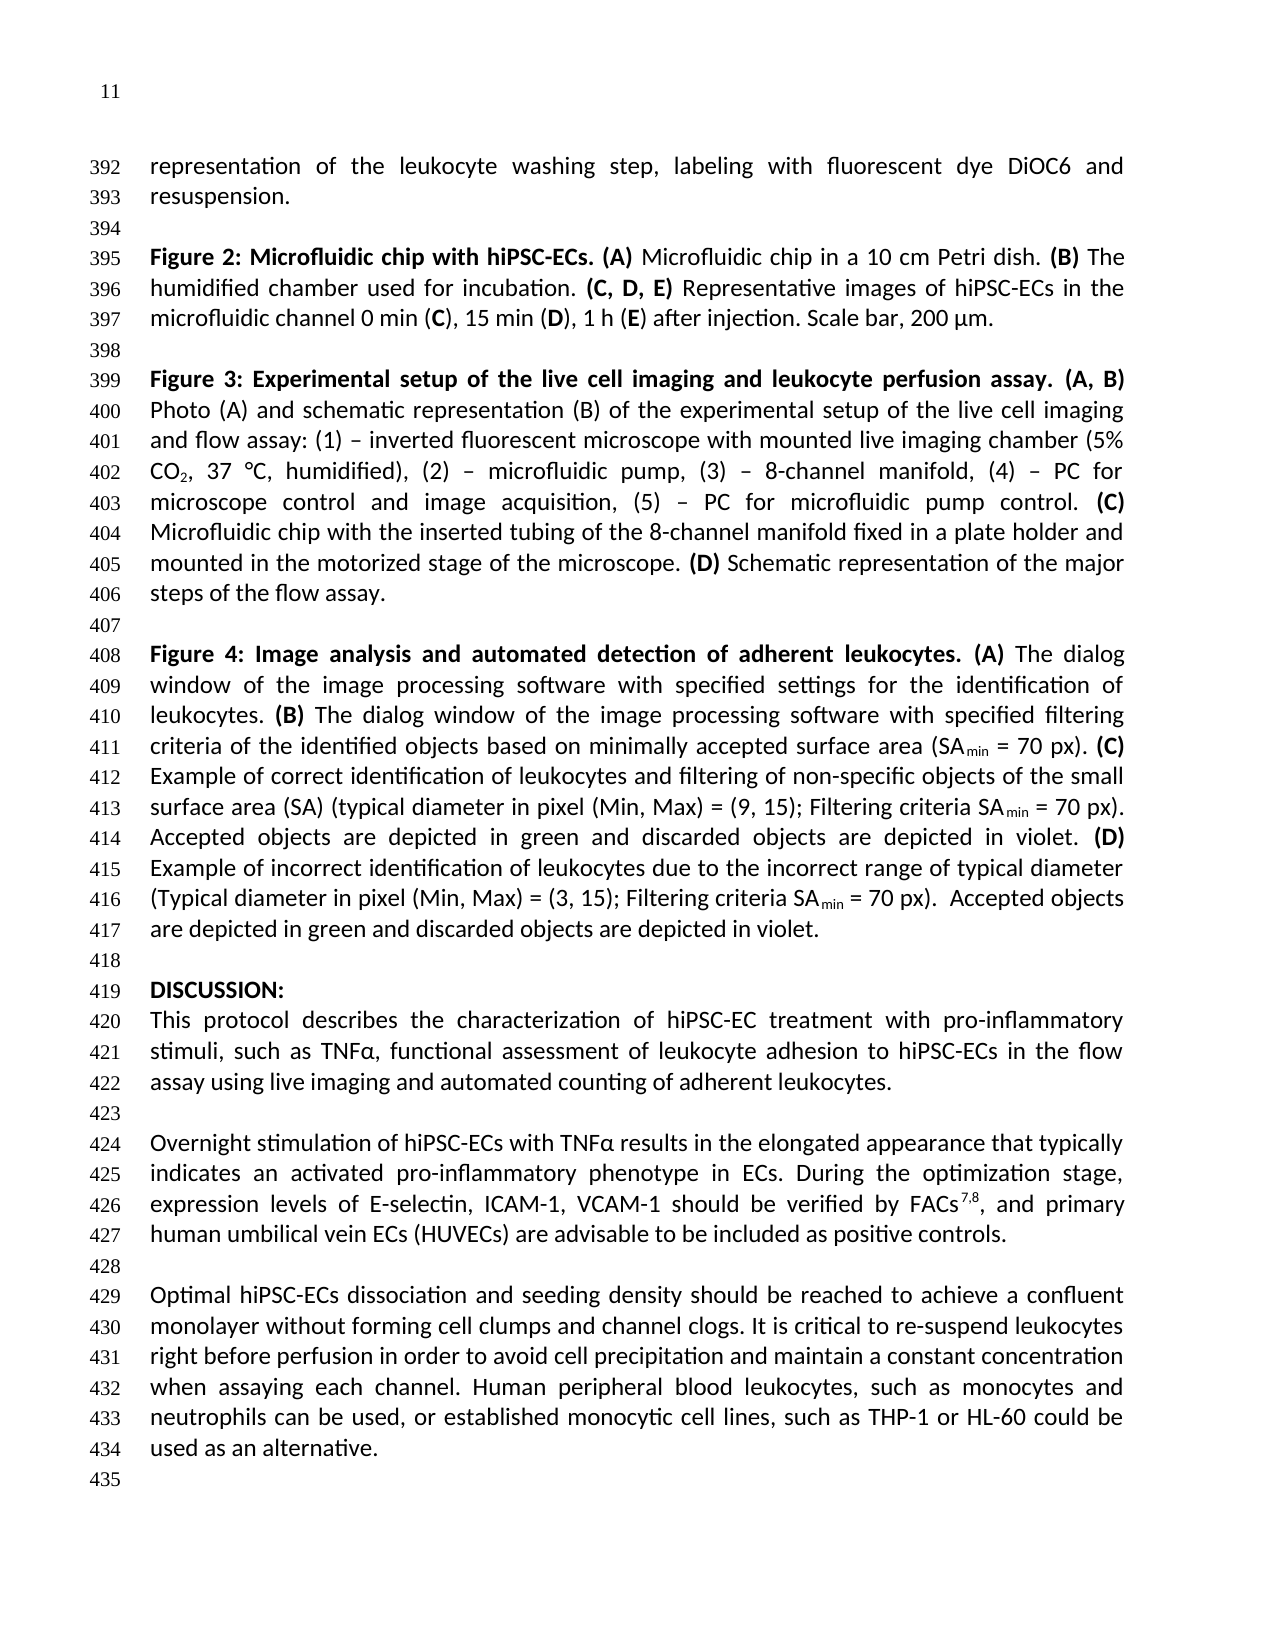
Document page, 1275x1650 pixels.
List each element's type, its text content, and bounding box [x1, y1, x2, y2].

text DISCUSSION: [150, 974, 1125, 1004]
text Optimal hiPSC-ECs dissociation and seeding density should be reached to achieve a confluent monolayer without forming cell clumps and channel clogs. It is critical to re-suspend leukocytes right before perfusion in order to avoid cell precipitation and maintain a constant concentration when assaying each channel. Human peripheral blood leukocytes, such as monocytes and neutrophils can be used, or established monocytic cell lines, such as THP-1 or HL-60 could be used as an alternative. [150, 1279, 1125, 1462]
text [150, 150, 1125, 211]
text Figure 2: Microfluidic chip with hiPSC-ECs. (A) Microfluidic chip in a 10 cm Petri dish. (B) The humidified chamber used for incubation. (C, D, E) Representative images of hiPSC-ECs in the microfluidic channel 0 min (C), 15 min (D), 1 h (E) after injection. Scale bar, 200 µm. [150, 242, 1125, 333]
text Overnight stimulation of hiPSC-ECs with TNFα results in the elongated appearance that typically indicates an activated pro-inflammatory phenotype in ECs. During the optimization stage, expression levels of E-selectin, ICAM-1, VCAM-1 should be verified by FACs7,8, and primary human umbilical vein ECs (HUVECs) are advisable to be included as positive controls. [150, 1127, 1125, 1249]
text This protocol describes the characterization of hiPSC-EC treatment with pro-inflammatory stimuli, such as TNFα, functional assessment of leukocyte adhesion to hiPSC-ECs in the flow assay using live imaging and automated counting of adherent leukocytes. [150, 1004, 1125, 1096]
text Figure 3: Experimental setup of the live cell imaging and leukocyte perfusion assay. (A, B) Photo (A) and schematic representation (B) of the experimental setup of the live cell imaging and flow assay: (1) – inverted fluorescent microscope with mounted live imaging chamber (5% CO2, 37 °C, humidified), (2) – microfluidic pump, (3) – 8-channel manifold, (4) – PC for microscope control and image acquisition, (5) – PC for microfluidic pump control. (C) Microfluidic chip with the inserted tubing of the 8-channel manifold fixed in a plate holder and mounted in the motorized stage of the microscope. (D) Schematic representation of the major steps of the flow assay. [150, 364, 1125, 608]
text Figure 4: Image analysis and automated detection of adherent leukocytes. (A) The dialog window of the image processing software with specified settings for the identification of leukocytes. (B) The dialog window of the image processing software with specified filtering criteria of the identified objects based on minimally accepted surface area (SAmin = 70 px). (C) Example of correct identification of leukocytes and filtering of non-specific objects of the small surface area (SA) (typical diameter in pixel (Min, Max) = (9, 15); Filtering criteria SAmin = 70 px). Accepted objects are depicted in green and discarded objects are depicted in violet. (D) Example of incorrect identification of leukocytes due to the incorrect range of typical diameter (Typical diameter in pixel (Min, Max) = (3, 15); Filtering criteria SAmin = 70 px). Accepted objects are depicted in green and discarded objects are depicted in violet. [150, 638, 1125, 943]
